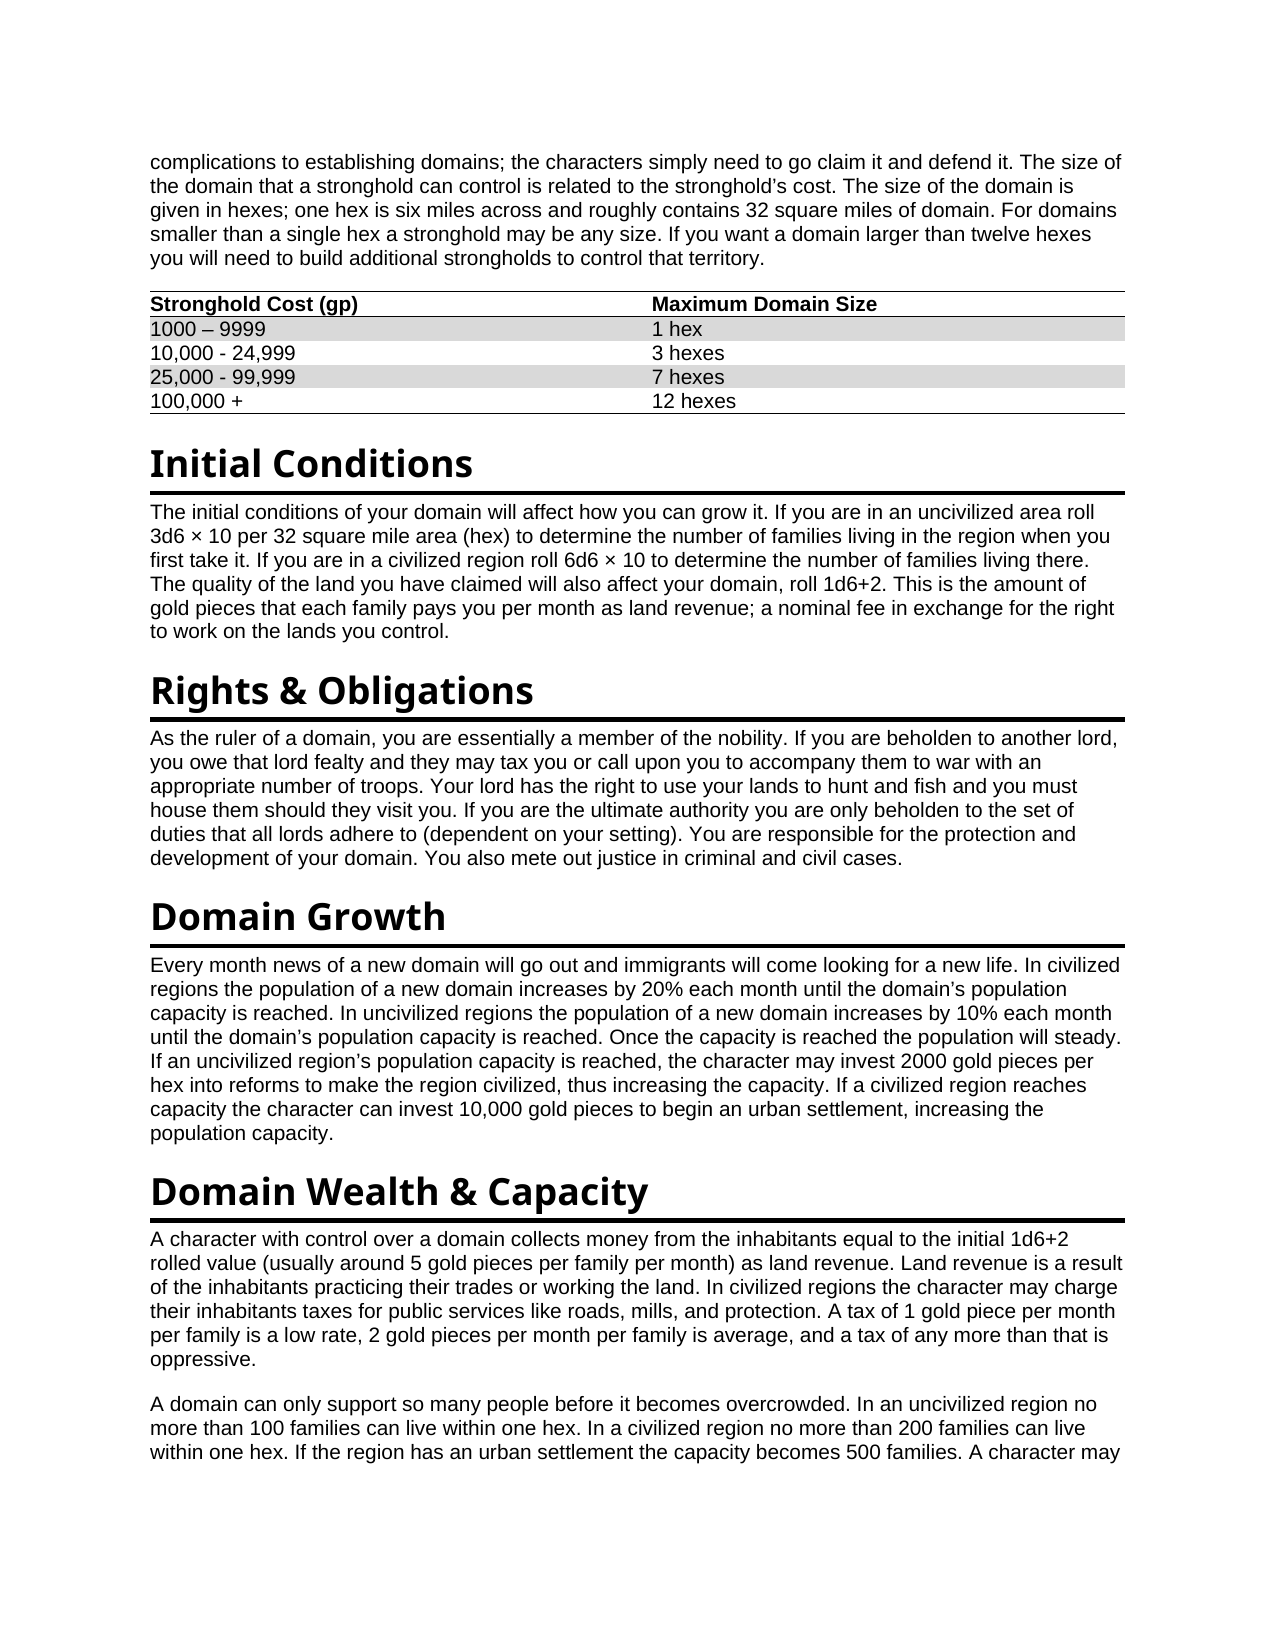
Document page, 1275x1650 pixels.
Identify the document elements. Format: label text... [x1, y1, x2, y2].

text A character with control over a domain collects money from the inhabitants equal to the initial 1d6+2 rolled value (usually around 5 gold pieces per family per month) as land revenue. Land revenue is a result of the inhabitants practicing their trades or working the land. In civilized regions the character may charge their inhabitants taxes for public services like roads, mills, and protection. A tax of 1 gold piece per month per family is a low rate, 2 gold pieces per month per family is average, and a tax of any more than that is oppressive. [150, 1227, 1125, 1371]
subtitle Domain Wealth & Capacity [150, 1165, 1125, 1218]
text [150, 1392, 1125, 1463]
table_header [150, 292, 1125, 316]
subtitle Rights & Obligations [150, 664, 1125, 717]
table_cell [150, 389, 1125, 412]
text As the ruler of a domain, you are essentially a member of the nobility. If you are beholden to another lord, you owe that lord fealty and they may tax you or call upon you to accompany them to war with an appropriate number of troops. Your lord has the right to use your lands to hunt and fish and you must house them should they visit you. If you are the ultimate authority you are only beholden to the set of duties that all lords adhere to (dependent on your setting). You are responsible for the protection and development of your domain. You also mete out justice in criminal and civil cases. [150, 726, 1125, 870]
subtitle Initial Conditions [150, 437, 1125, 491]
subtitle Domain Growth [150, 891, 1125, 944]
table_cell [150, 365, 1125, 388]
text The initial conditions of your domain will affect how you can grow it. If you are in an uncivilized area roll 3d6 × 10 per 32 square mile area (hex) to determine the number of families living in the region when you first take it. If you are in a civilized region roll 6d6 × 10 to determine the number of families living there. The quality of the land you have claimed will also affect your domain, roll 1d6+2. This is the amount of gold pieces that each family pays you per month as land revenue; a nominal fee in exchange for the right to work on the lands you control. [150, 499, 1125, 643]
text Every month news of a new domain will go out and immigrants will come looking for a new life. In civilized regions the population of a new domain increases by 20% each month until the domain’s population capacity is reached. In uncivilized regions the population of a new domain increases by 10% each month until the domain’s population capacity is reached. Once the capacity is reached the population will steady. If an uncivilized region’s population capacity is reached, the character may invest 2000 gold pieces per hex into reforms to make the region civilized, thus increasing the capacity. If a civilized region reaches capacity the character can invest 10,000 gold pieces to begin an urban settlement, increasing the population capacity. [150, 953, 1125, 1144]
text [150, 150, 1125, 270]
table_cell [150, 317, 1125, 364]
